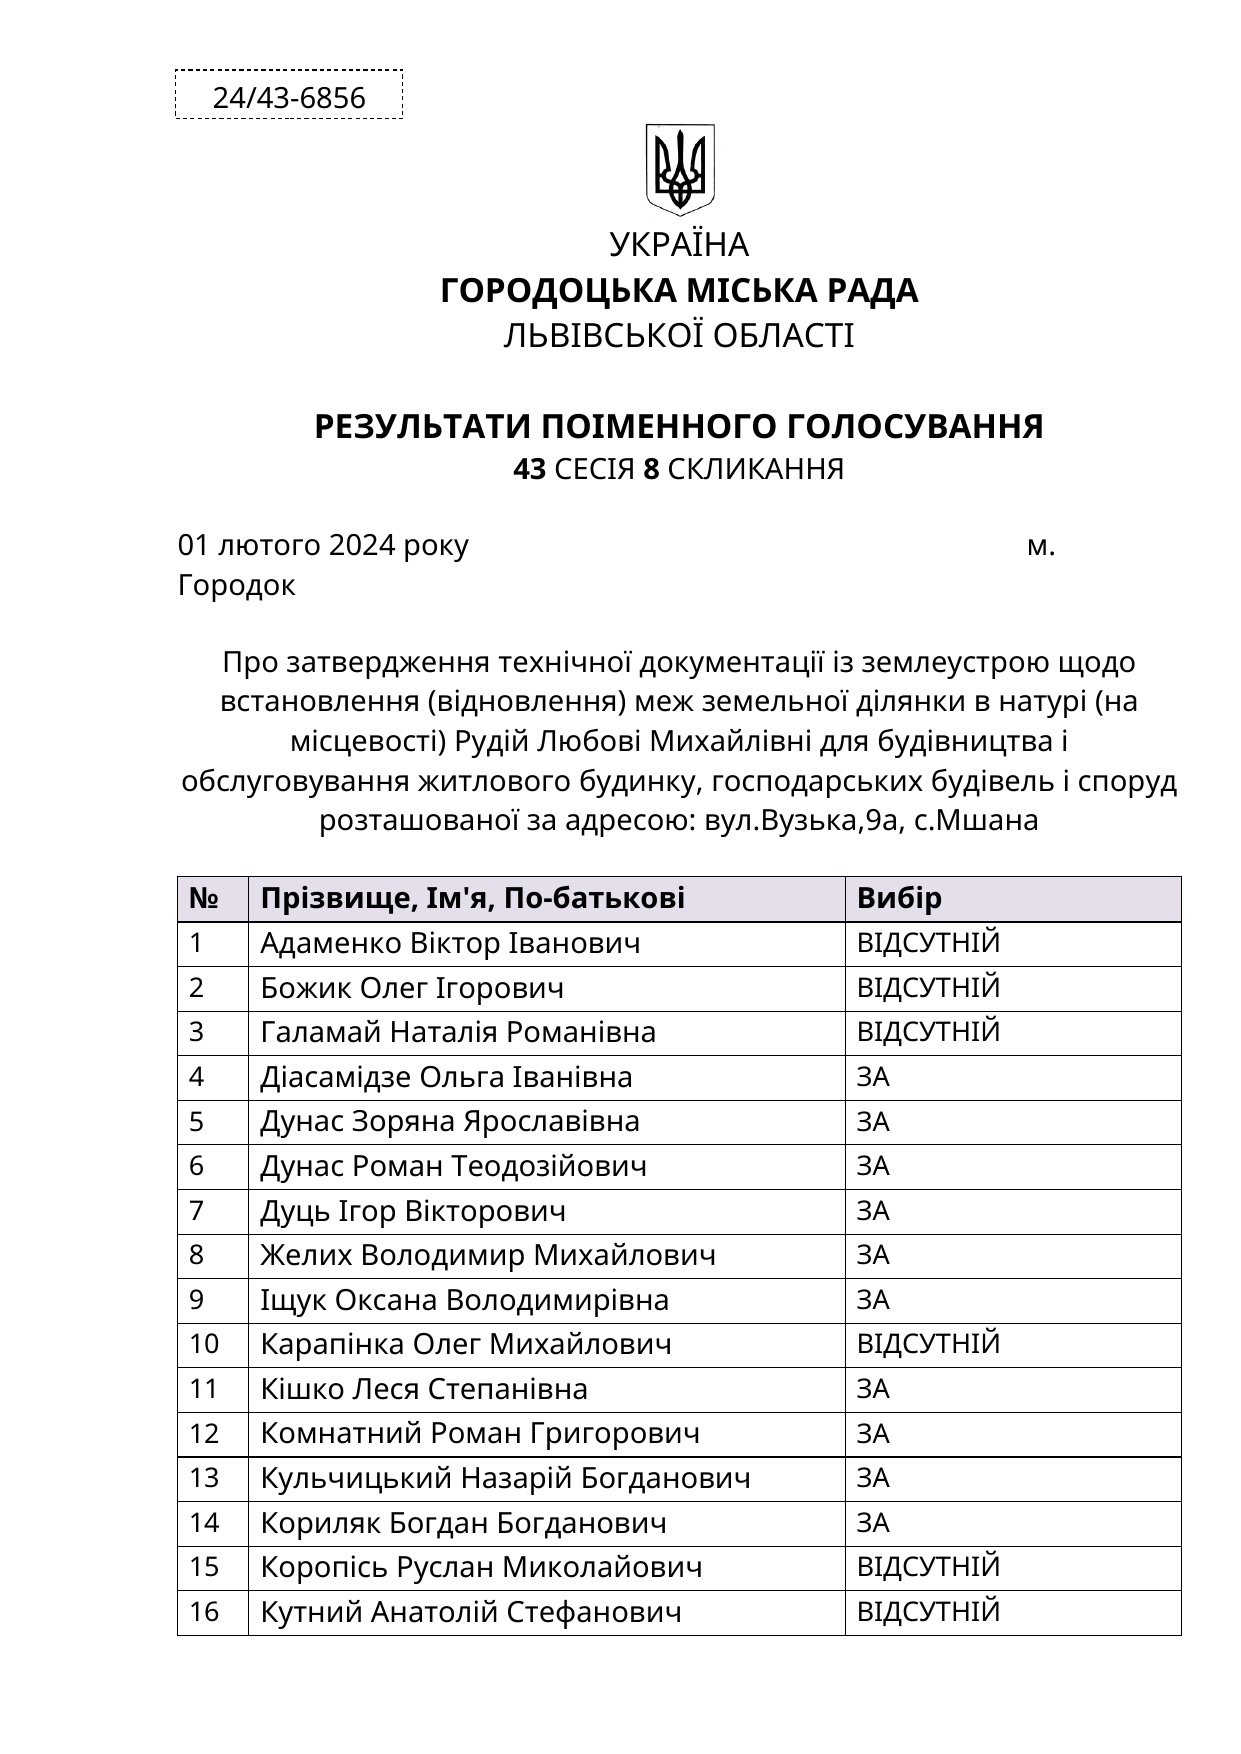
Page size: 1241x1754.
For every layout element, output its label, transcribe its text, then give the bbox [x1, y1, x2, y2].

table_cell ВІДСУТНІЙ [846, 1324, 1181, 1367]
table_cell ВІДСУТНІЙ [846, 967, 1181, 1011]
table_cell ЗА [846, 1458, 1181, 1501]
text РЕЗУЛЬТАТИ ПОІМЕННОГО ГОЛОСУВАННЯ [177, 403, 1181, 448]
table_cell ЗА [846, 1235, 1181, 1278]
table_cell ВІДСУТНІЙ [846, 1012, 1181, 1055]
table_cell 3 [178, 1012, 248, 1055]
table_cell Кутний Анатолій Стефанович [249, 1591, 845, 1635]
picture [633, 118, 726, 221]
table_cell 14 [178, 1502, 248, 1546]
table_cell ЗА [846, 1056, 1181, 1100]
table_cell ЗА [846, 1101, 1181, 1144]
table_cell 15 [178, 1547, 248, 1590]
table_cell 13 [178, 1458, 248, 1501]
text ЛЬВІВСЬКОЇ ОБЛАСТІ [177, 312, 1181, 357]
table_cell 1 [178, 923, 248, 966]
table_cell 8 [178, 1235, 248, 1278]
table_cell Кішко Леся Степанівна [249, 1368, 845, 1412]
table_cell Коропісь Руслан Миколайович [249, 1547, 845, 1590]
table_cell 9 [178, 1279, 248, 1323]
table_cell ЗА [846, 1279, 1181, 1323]
table_cell ВІДСУТНІЙ [846, 923, 1181, 966]
table_cell ЗА [846, 1145, 1181, 1189]
table_cell 6 [178, 1145, 248, 1189]
table_cell ЗА [846, 1368, 1181, 1412]
table_cell Дунас Зоряна Ярославівна [249, 1101, 845, 1144]
table_cell Діасамідзе Ольга Іванівна [249, 1056, 845, 1100]
table_cell ЗА [846, 1190, 1181, 1233]
table_header Прізвище, Ім'я, По-батькові [249, 877, 845, 921]
text 43 СЕСІЯ 8 СКЛИКАННЯ [177, 448, 1181, 488]
table_cell Кориляк Богдан Богданович [249, 1502, 845, 1546]
table_header № [178, 877, 248, 921]
table_header Вибір [846, 877, 1181, 921]
table_cell Комнатний Роман Григорович [249, 1413, 845, 1456]
table_cell Дунас Роман Теодозійович [249, 1145, 845, 1189]
text 01 лютого 2024 року м. Городок [177, 525, 1181, 604]
table_cell 10 [178, 1324, 248, 1367]
table_cell Карапінка Олег Михайлович [249, 1324, 845, 1367]
table_cell Галамай Наталія Романівна [249, 1012, 845, 1055]
table_cell ВІДСУТНІЙ [846, 1591, 1181, 1635]
table_cell 16 [178, 1591, 248, 1635]
table_cell Іщук Оксана Володимирівна [249, 1279, 845, 1323]
table_cell Кульчицький Назарій Богданович [249, 1458, 845, 1501]
text УКРАЇНА [177, 221, 1181, 266]
table_cell Адаменко Віктор Іванович [249, 923, 845, 966]
table_cell Божик Олег Ігорович [249, 967, 845, 1011]
table_cell 12 [178, 1413, 248, 1456]
table_cell ЗА [846, 1413, 1181, 1456]
table_cell 7 [178, 1190, 248, 1233]
table_cell 4 [178, 1056, 248, 1100]
table_cell Дуць Ігор Вікторович [249, 1190, 845, 1233]
table_cell ВІДСУТНІЙ [846, 1547, 1181, 1590]
table_cell 5 [178, 1101, 248, 1144]
table_cell ЗА [846, 1502, 1181, 1546]
table_cell Желих Володимир Михайлович [249, 1235, 845, 1278]
text Про затвердження технічної документації із землеустрою щодо встановлення (відновлення) меж земельної ділянки в натурі (на місцевості) Рудій Любові Михайлівні для будівництва і обслуговування житлового будинку, господарських будівель і споруд розташованої за адресою: вул.Вузька,9а, с.Мшана [177, 641, 1181, 839]
table_cell 2 [178, 967, 248, 1011]
table_cell 11 [178, 1368, 248, 1412]
text ГОРОДОЦЬКА МІСЬКА РАДА [177, 266, 1181, 312]
